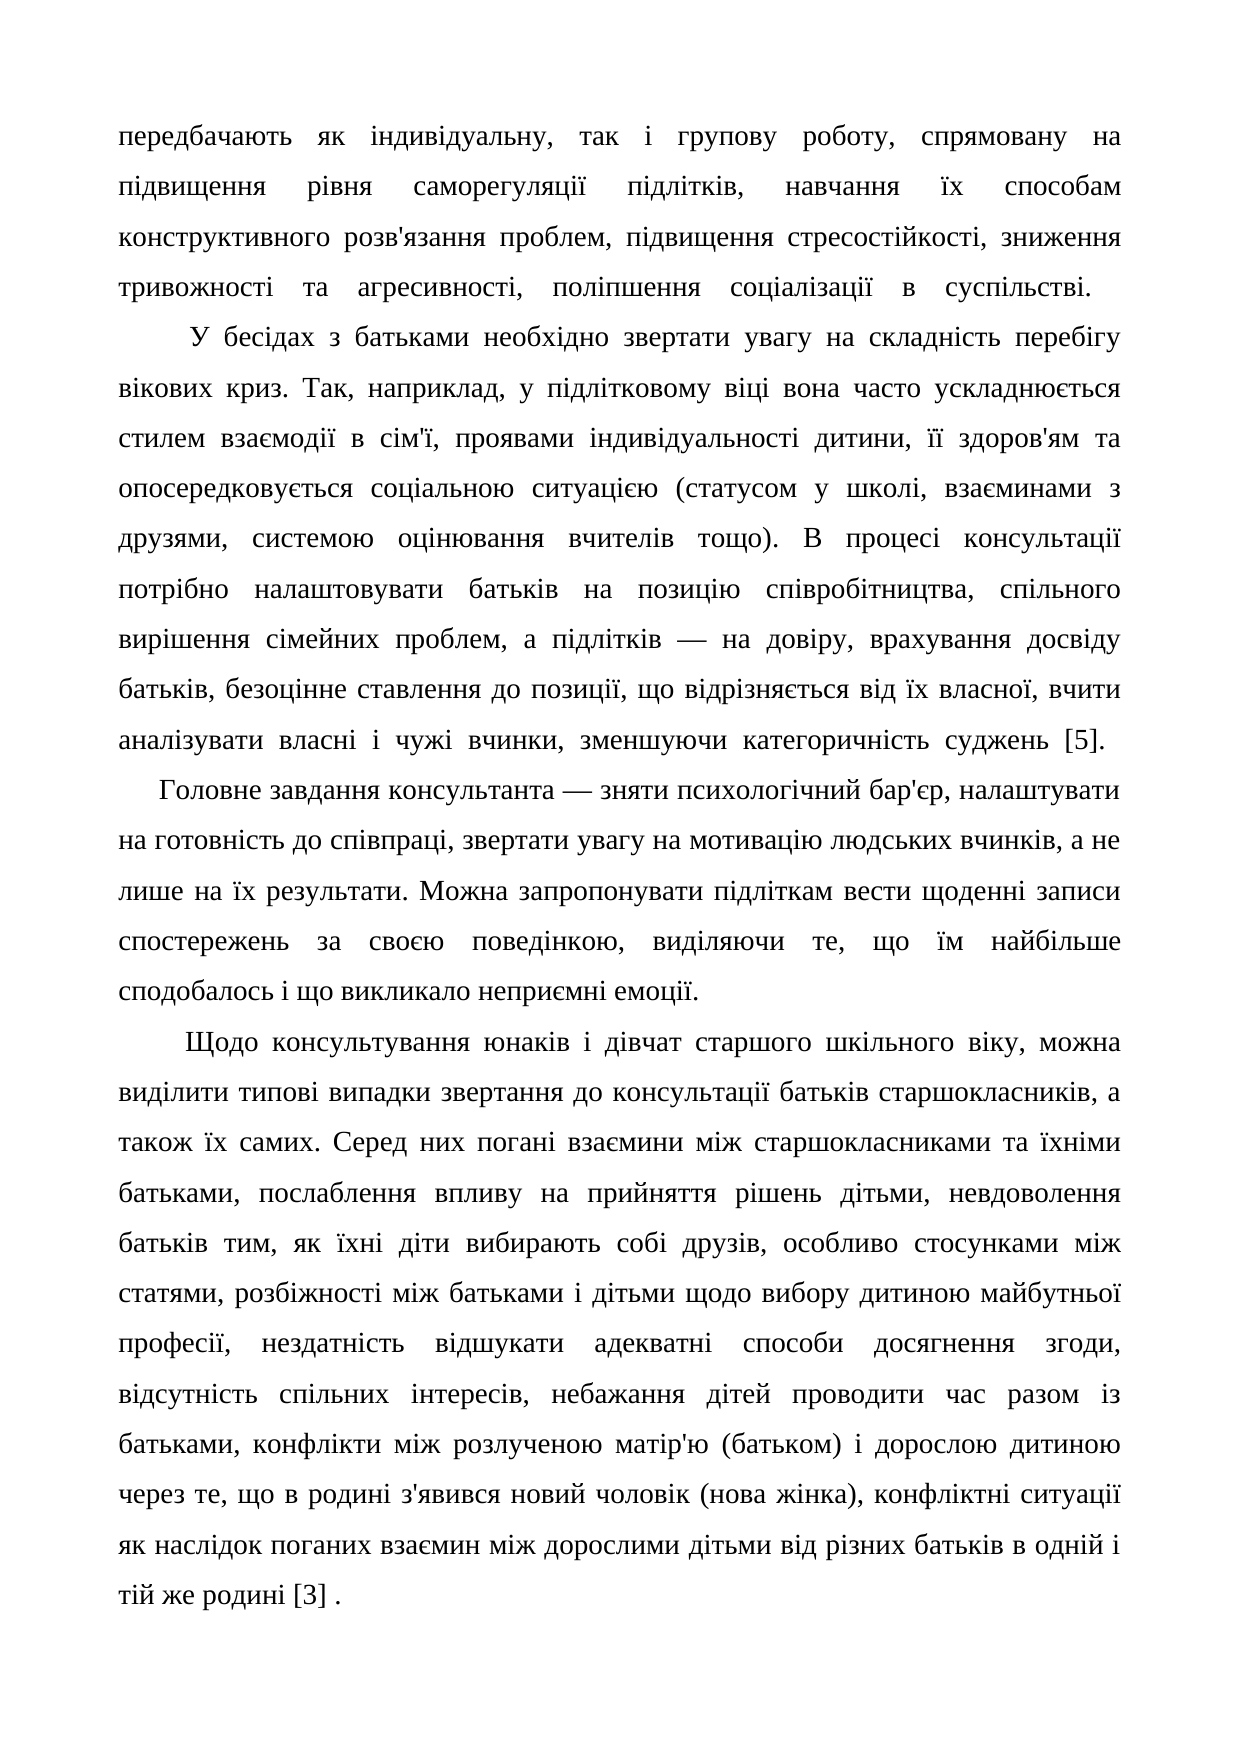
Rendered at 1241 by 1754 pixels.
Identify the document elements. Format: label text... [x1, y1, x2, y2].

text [118, 118, 1122, 1007]
text Щодо консультування юнаків і дівчат старшого шкільного віку, можна виділити типові випадки звертання до консультації батьків старшокласників, а також їх самих. Серед них погані взаємини між старшокласниками та їхніми батьками, послаблення впливу на прийняття рішень дітьми, невдоволення батьків тим, як їхні діти вибирають собі друзів, особливо стосунками між статями, розбіжності між батьками і дітьми щодо вибору дитиною майбутньої професії, нездатність відшукати адекватні способи досягнення згоди, відсутність спільних інтересів, небажання дітей проводити час разом із батьками, конфлікти між розлученою матір'ю (батьком) і дорослою дитиною через те, що в родині з'явився новий чоловік (нова жінка), конфліктні ситуації як наслідок поганих взаємин між дорослими дітьми від різних батьків в одній і тій же родині [3] . [118, 1024, 1122, 1611]
